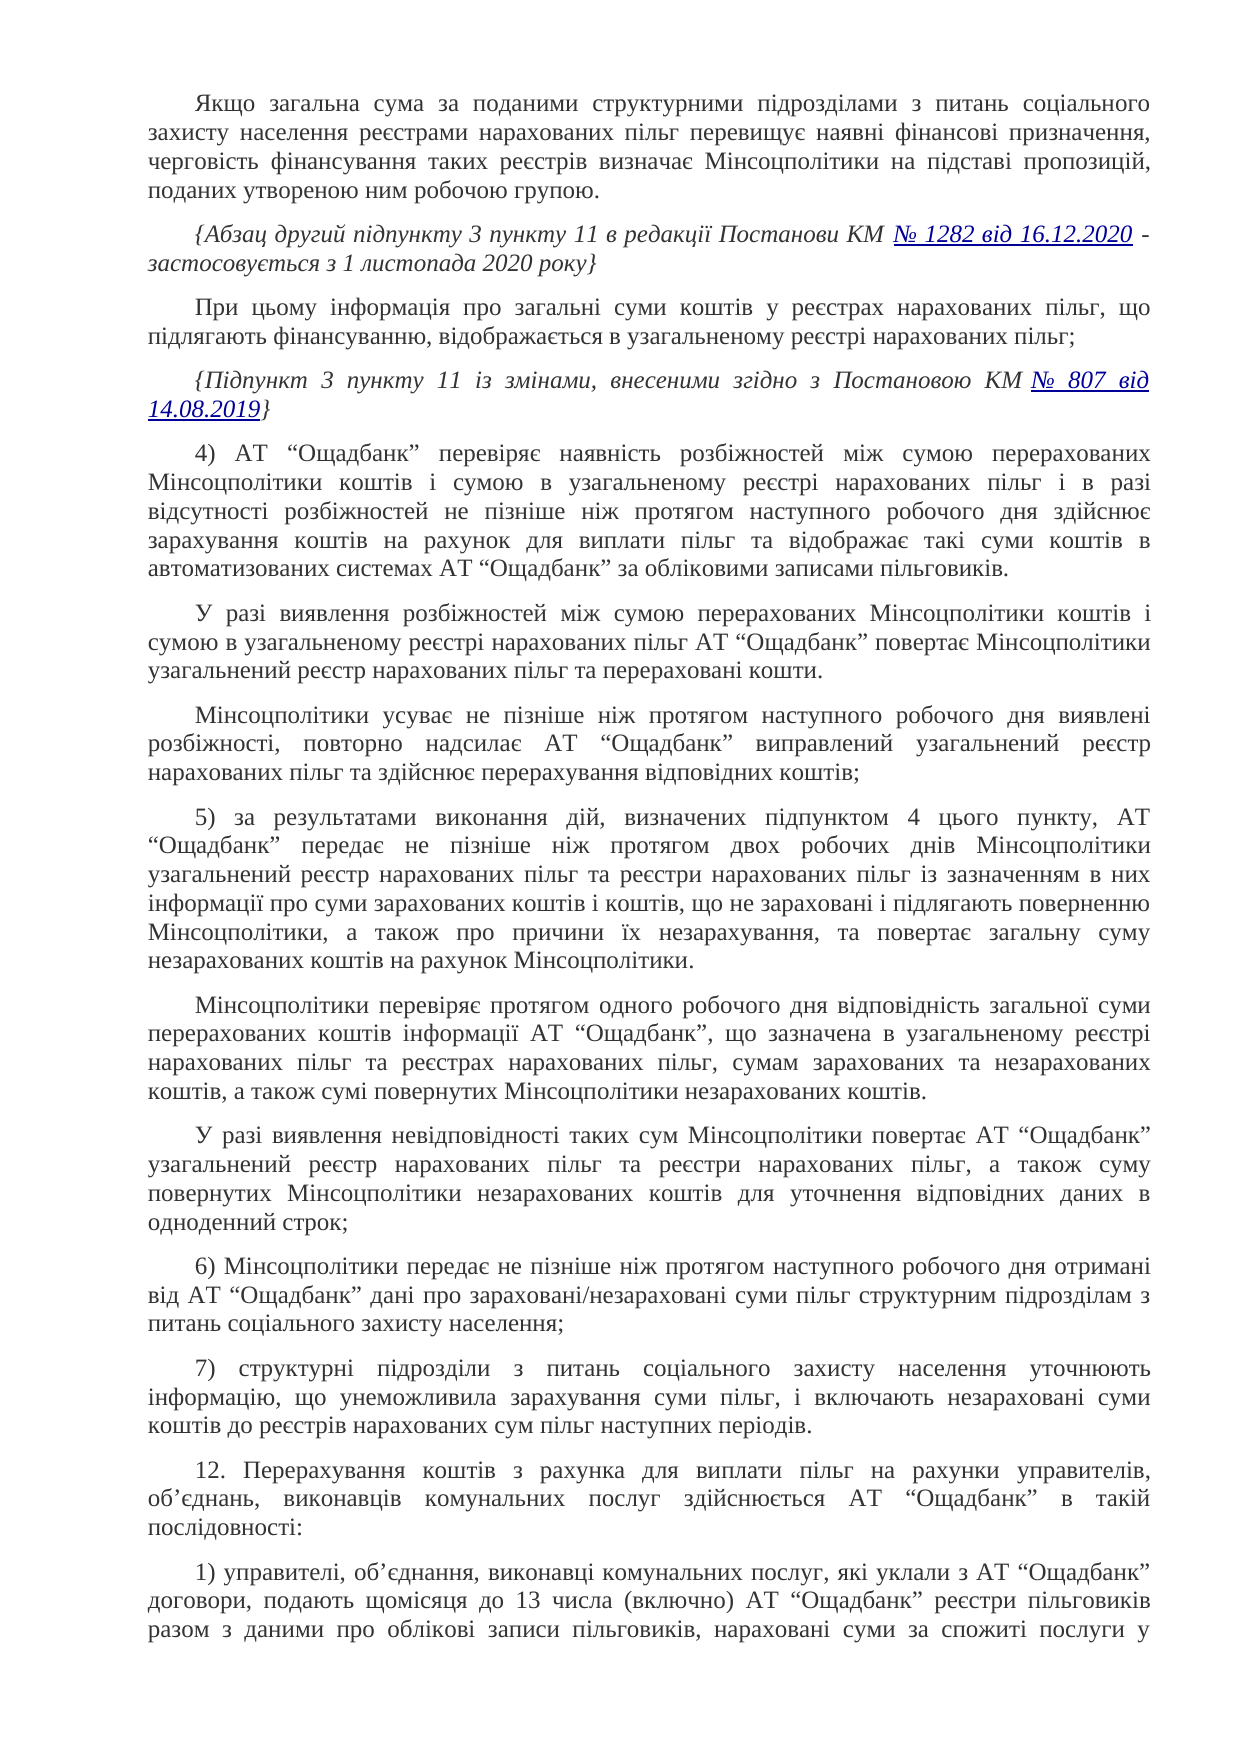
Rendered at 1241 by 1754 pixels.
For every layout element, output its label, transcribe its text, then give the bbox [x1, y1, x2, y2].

text У разі виявлення невідповідності таких сум Мінсоцполітики повертає АТ “Ощадбанк” узагальнений реєстр нарахованих пільг та реєстри нарахованих пільг, а також суму повернутих Мінсоцполітики незарахованих коштів для уточнення відповідних даних в одноденний строк; [148, 1120, 1152, 1235]
text У разі виявлення розбіжностей між сумою перерахованих Мінсоцполітики коштів і сумою в узагальненому реєстрі нарахованих пільг АТ “Ощадбанк” повертає Мінсоцполітики узагальнений реєстр нарахованих пільг та перераховані кошти. [148, 598, 1152, 684]
text Мінсоцполітики перевіряє протягом одного робочого дня відповідність загальної суми перерахованих коштів інформації АТ “Ощадбанк”, що зазначена в узагальненому реєстрі нарахованих пільг та реєстрах нарахованих пільг, сумам зарахованих та незарахованих коштів, а також сумі повернутих Мінсоцполітики незарахованих коштів. [148, 990, 1152, 1105]
text 7) структурні підрозділи з питань соціального захисту населення уточнюють інформацію, що унеможливила зарахування суми пільг, і включають незараховані суми коштів до реєстрів нарахованих сум пільг наступних періодів. [148, 1353, 1152, 1439]
text 12. Перерахування коштів з рахунка для виплати пільг на рахунки управителів, об’єднань, виконавців комунальних послуг здійснюється АТ “Ощадбанк” в такій послідовності: [148, 1455, 1152, 1541]
text При цьому інформація про загальні суми коштів у реєстрах нарахованих пільг, що підлягають фінансуванню, відображається в узагальненому реєстрі нарахованих пільг; [148, 292, 1152, 350]
text 4) АТ “Ощадбанк” перевіряє наявність розбіжностей між сумою перерахованих Мінсоцполітики коштів і сумою в узагальненому реєстрі нарахованих пільг і в разі відсутності розбіжностей не пізніше ніж протягом наступного робочого дня здійснює зарахування коштів на рахунок для виплати пільг та відображає такі суми коштів в автоматизованих системах АТ “Ощадбанк” за обліковими записами пільговиків. [148, 438, 1152, 582]
text Мінсоцполітики усуває не пізніше ніж протягом наступного робочого дня виявлені розбіжності, повторно надсилає АТ “Ощадбанк” виправлений узагальнений реєстр нарахованих пільг та здійснює перерахування відповідних коштів; [148, 700, 1152, 786]
text 6) Мінсоцполітики передає не пізніше ніж протягом наступного робочого дня отримані від АТ “Ощадбанк” дані про зараховані/незараховані суми пільг структурним підрозділам з питань соціального захисту населення; [148, 1251, 1152, 1337]
text {Абзац другий підпункту 3 пункту 11 в редакції Постанови КМ № 1282 від 16.12.2020 - застосовується з 1 листопада 2020 року} [148, 219, 1152, 277]
text {Підпункт 3 пункту 11 із змінами, внесеними згідно з Постановою КМ № 807 від 14.08.2019} [148, 365, 1152, 423]
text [148, 1557, 1152, 1643]
text 5) за результатами виконання дій, визначених підпунктом 4 цього пункту, АТ “Ощадбанк” передає не пізніше ніж протягом двох робочих днів Мінсоцполітики узагальнений реєстр нарахованих пільг та реєстри нарахованих пільг із зазначенням в них інформації про суми зарахованих коштів і коштів, що не зараховані і підлягають поверненню Мінсоцполітики, а також про причини їх незарахування, та повертає загальну суму незарахованих коштів на рахунок Мінсоцполітики. [148, 802, 1152, 974]
text Якщо загальна сума за поданими структурними підрозділами з питань соціального захисту населення реєстрами нарахованих пільг перевищує наявні фінансові призначення, черговість фінансування таких реєстрів визначає Мінсоцполітики на підставі пропозицій, поданих утвореною ним робочою групою. [148, 88, 1152, 203]
